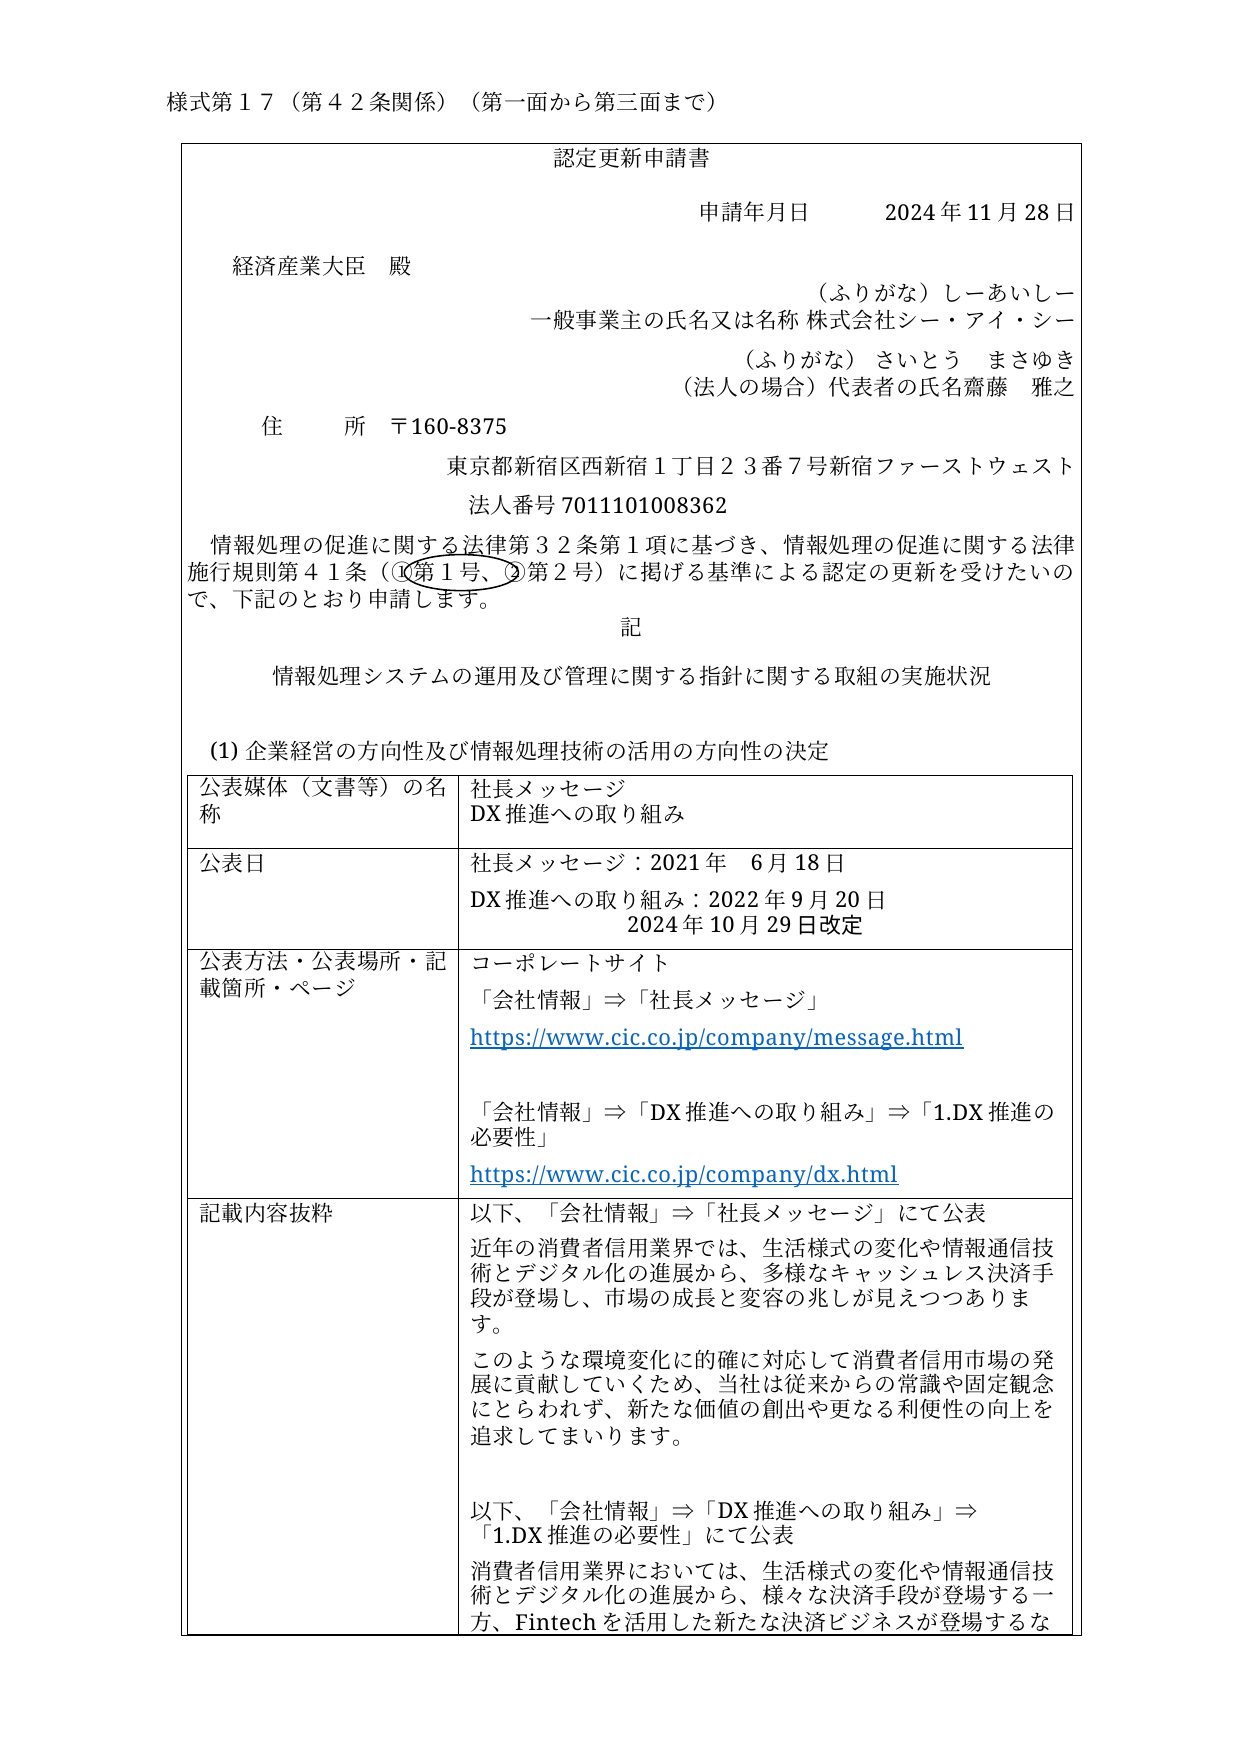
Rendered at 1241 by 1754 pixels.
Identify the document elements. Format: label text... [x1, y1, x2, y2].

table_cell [182, 613, 1081, 1635]
table_header 認定更新申請書 申請年月日 2024年11月28日 経済産業大臣 殿 （ふりがな）しーあいしー 一般事業主の氏名又は名称 株式会社シー・アイ・シー （ふりがな） さいとう まさゆき （法人の場合）代表者の氏名齋藤 雅之 住所 〒160-8375 東京都新宿区西新宿１丁目２３番７号新宿ファーストウェスト 法人番号7011101008362 情報処理の促進に関する法律第３２条第１項に基づき、情報処理の促進に関する法律施行規則第４１条（①第１号、②第２号）に掲げる基準による認定の更新を受けたいので、下記のとおり申請します。 [182, 144, 1081, 613]
text 様式第１７（第４２条関係）（第一面から第三面まで） [167, 89, 1070, 116]
